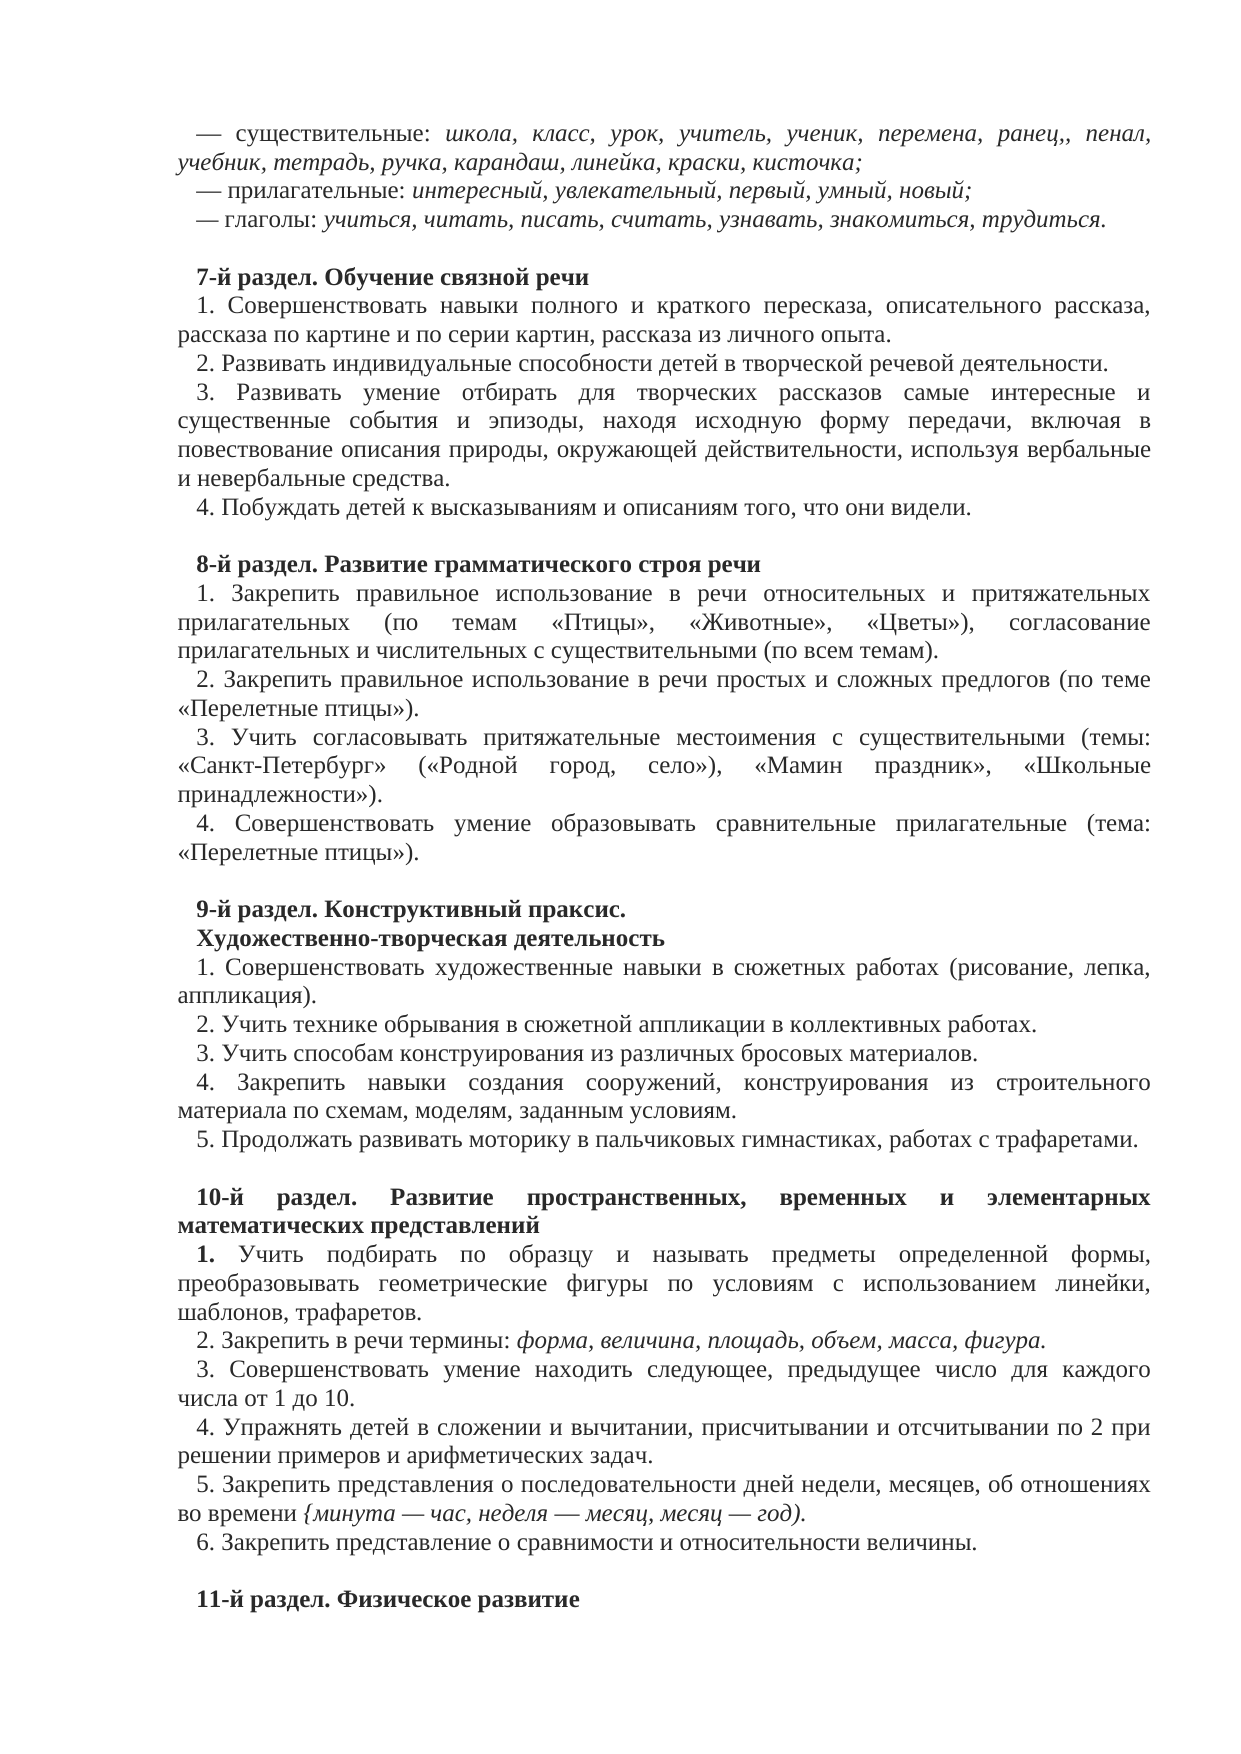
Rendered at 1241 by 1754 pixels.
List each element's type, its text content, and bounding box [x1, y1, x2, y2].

text — прилагательные: интересный, увлекательный, первый, умный, новый; [177, 176, 1152, 204]
text 4. Совершенствовать умение образовывать сравнительные прилагательные (тема: «Перелетные птицы»). [177, 808, 1152, 866]
text — глаголы: учиться, читать, писать, считать, узнавать, знакомиться, трудиться. [177, 204, 1152, 233]
text 4. Закрепить навыки создания сооружений, конструирования из строительного материала по схемам, моделям, заданным условиям. [177, 1067, 1152, 1124]
text 5. Закрепить представления о последовательности дней недели, месяцев, об отношениях во времени {минута — час, неделя — месяц, месяц — год). [177, 1469, 1152, 1527]
text 11-й раздел. Физическое развитие [177, 1584, 1152, 1613]
text 10-й раздел. Развитие пространственных, временных и элементарных математических представлений [177, 1182, 1152, 1239]
text 4. Побуждать детей к высказываниям и описаниям того, что они видели. [177, 492, 1152, 521]
text 3. Развивать умение отбирать для творческих рассказов самые интересные и существенные события и эпизоды, находя исходную форму передачи, включая в повествование описания природы, окружающей действительности, используя вербальные и невербальные средства. [177, 377, 1152, 492]
text Художественно-творческая деятельность [177, 923, 1152, 952]
text 1. Совершенствовать художественные навыки в сюжетных работах (рисование, лепка, аппликация). [177, 952, 1152, 1009]
text 7-й раздел. Обучение связной речи [177, 262, 1152, 291]
text 2. Закрепить правильное использование в речи простых и сложных предлогов (по теме «Перелетные птицы»). [177, 664, 1152, 722]
text 6. Закрепить представление о сравнимости и относительности величины. [177, 1527, 1152, 1556]
text 2. Развивать индивидуальные способности детей в творческой речевой деятельности. [177, 348, 1152, 377]
text 3. Учить согласовывать притяжательные местоимения с существительными (темы: «Санкт-Петербург» («Родной город, село»), «Мамин праздник», «Школьные принадлежности»). [177, 722, 1152, 808]
text 3. Совершенствовать умение находить следующее, предыдущее число для каждого числа от 1 до 10. [177, 1354, 1152, 1412]
text 8-й раздел. Развитие грамматического строя речи [177, 549, 1152, 578]
text 3. Учить способам конструирования из различных бросовых материалов. [177, 1038, 1152, 1067]
text 2. Закрепить в речи термины: форма, величина, площадь, объем, масса, фигура. [177, 1326, 1152, 1354]
text 5. Продолжать развивать моторику в пальчиковых гимнастиках, работах с трафаретами. [177, 1124, 1152, 1153]
text 9-й раздел. Конструктивный праксис. [177, 894, 1152, 923]
text 1. Учить подбирать по образцу и называть предметы определенной формы, преобразовывать геометрические фигуры по условиям с использованием линейки, шаблонов, трафаретов. [177, 1239, 1152, 1326]
text 4. Упражнять детей в сложении и вычитании, присчитывании и отсчитывании по 2 при решении примеров и арифметических задач. [177, 1412, 1152, 1469]
text 1. Совершенствовать навыки полного и краткого пересказа, описательного рассказа, рассказа по картине и по серии картин, рассказа из личного опыта. [177, 291, 1152, 348]
text — существительные: школа, класс, урок, учитель, ученик, перемена, ранец,, пенал, учебник, тетрадь, ручка, карандаш, линейка, краски, кисточка; [177, 118, 1152, 176]
text 1. Закрепить правильное использование в речи относительных и притяжательных прилагательных (по темам «Птицы», «Животные», «Цветы»), согласование прилагательных и числительных с существительными (по всем темам). [177, 578, 1152, 664]
text 2. Учить технике обрывания в сюжетной аппликации в коллективных работах. [177, 1009, 1152, 1038]
